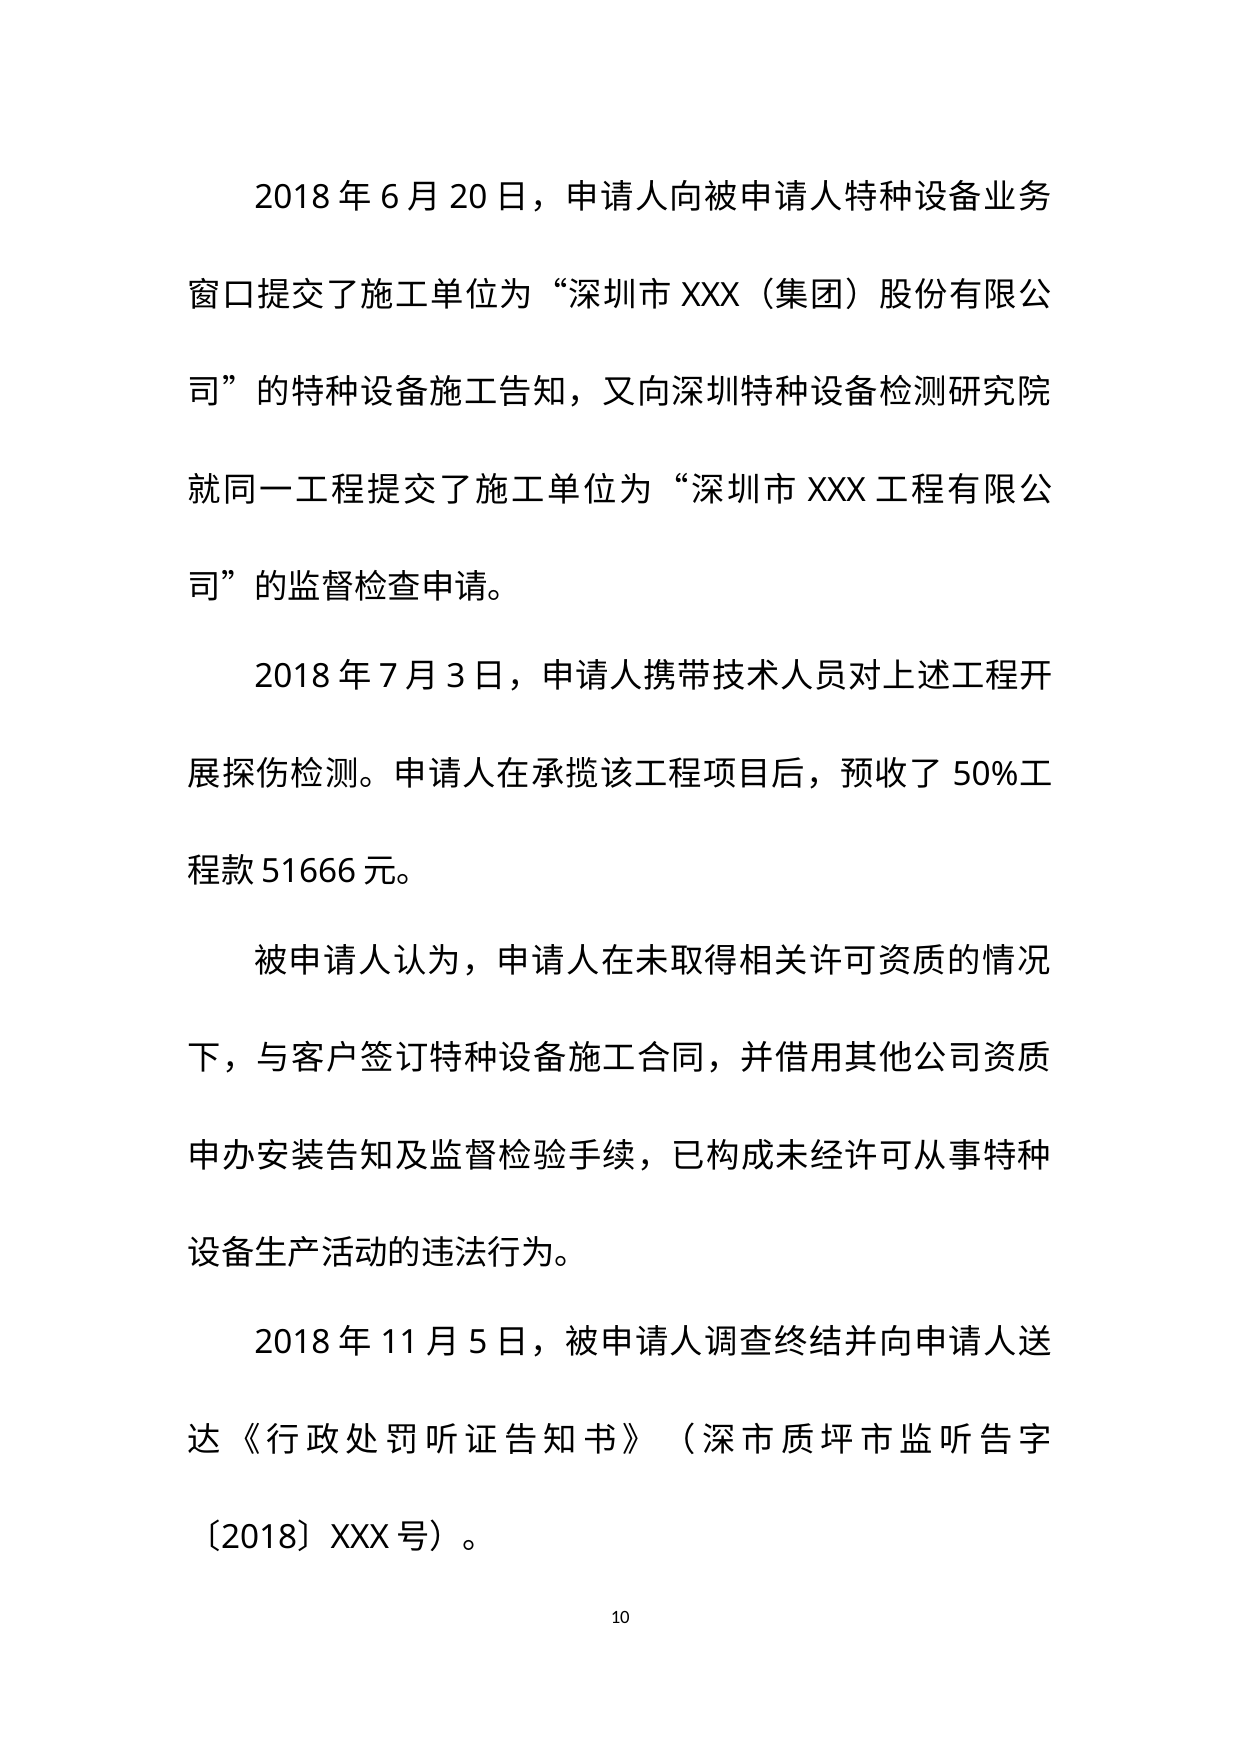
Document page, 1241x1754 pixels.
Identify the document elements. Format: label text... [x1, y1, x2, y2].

text 2018年6月20日，申请人向被申请人特种设备业务窗口提交了施工单位为“深圳市XXX（集团）股份有限公司”的特种设备施工告知，又向深圳特种设备检测研究院就同一工程提交了施工单位为“深圳市XXX工程有限公司”的监督检查申请。 [187, 162, 1053, 617]
text 2018年11月5日，被申请人调查终结并向申请人送达《行政处罚听证告知书》（深市质坪市监听告字〔2018〕XXX号）。 [187, 1307, 1053, 1567]
text 被申请人认为，申请人在未取得相关许可资质的情况下，与客户签订特种设备施工合同，并借用其他公司资质申办安装告知及监督检验手续，已构成未经许可从事特种设备生产活动的违法行为。 [187, 925, 1053, 1283]
text 2018年7月3日，申请人携带技术人员对上述工程开展探伤检测。申请人在承揽该工程项目后，预收了50%工程款51666元。 [187, 641, 1053, 901]
